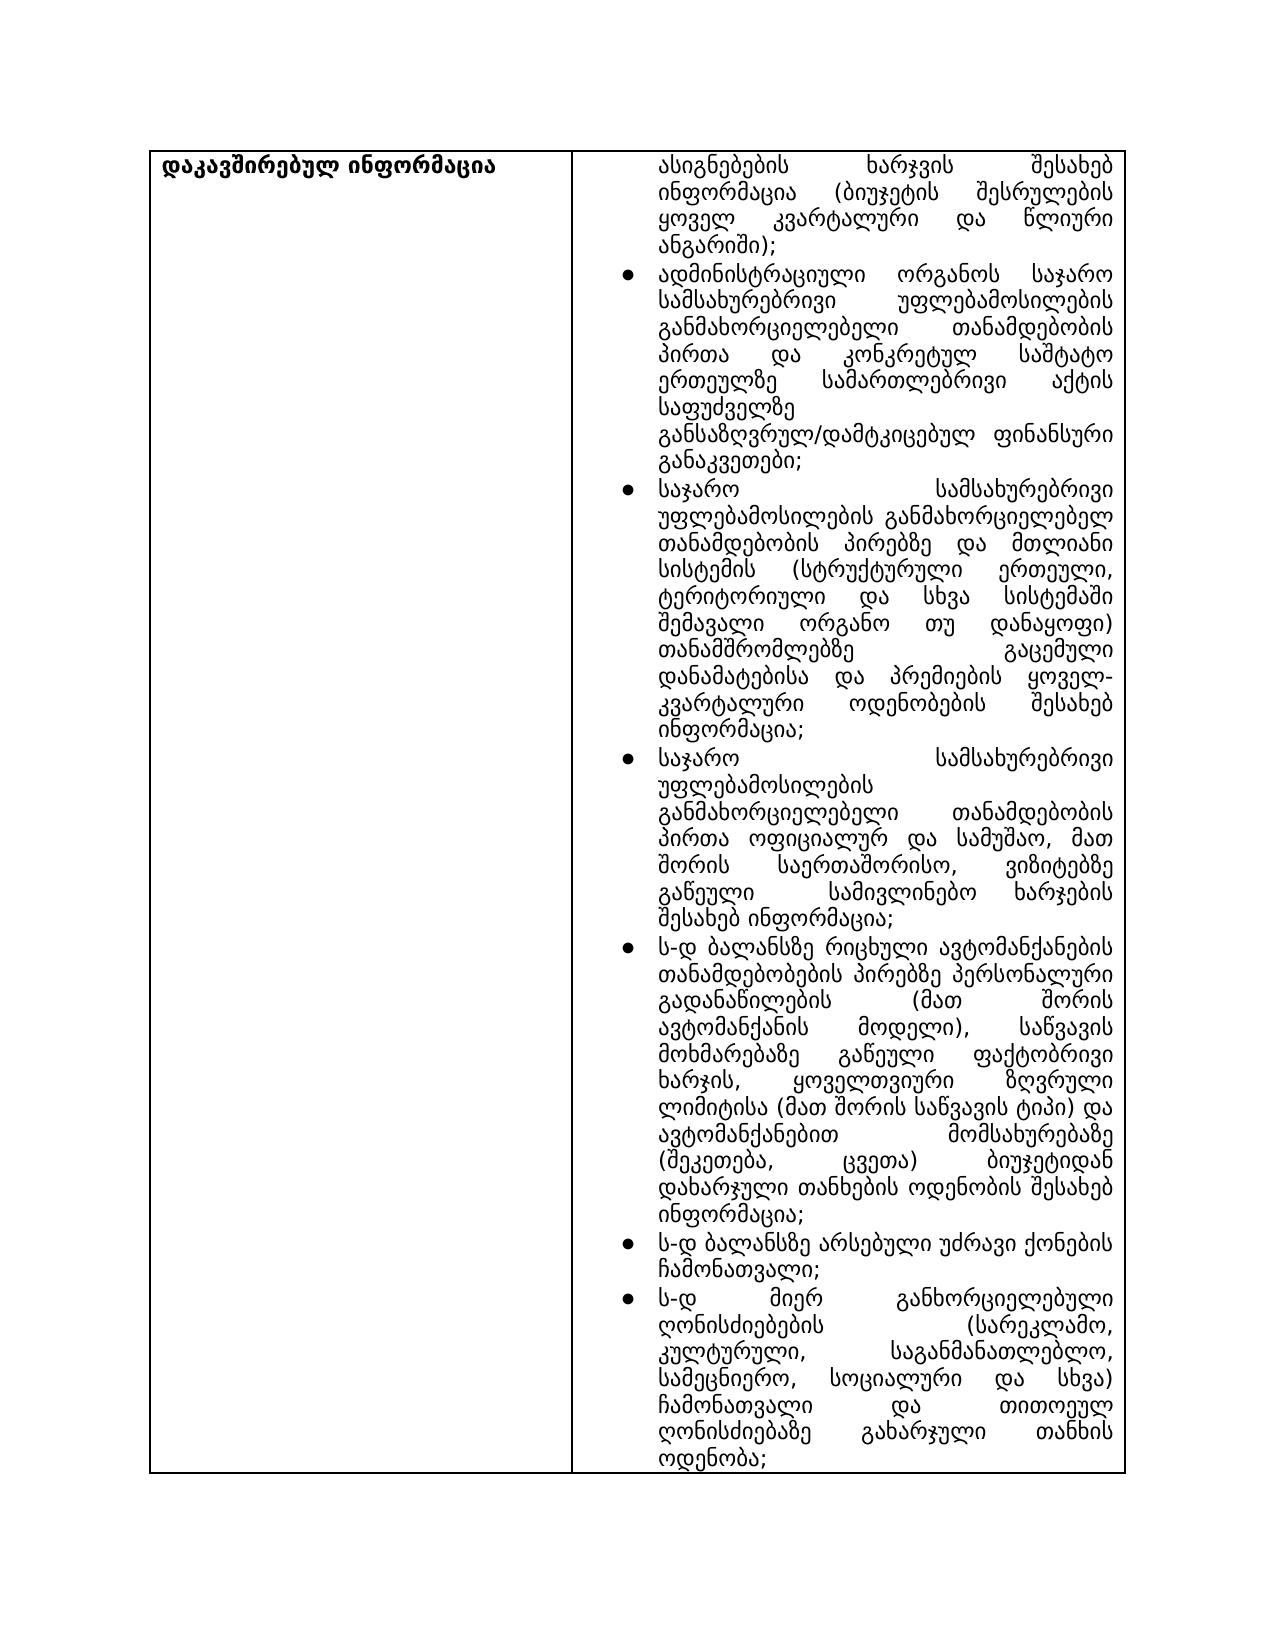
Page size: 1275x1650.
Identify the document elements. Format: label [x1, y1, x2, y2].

table_cell [573, 152, 1124, 419]
table_cell [151, 152, 571, 419]
table_cell [573, 421, 1124, 1474]
table_cell [151, 421, 571, 1474]
